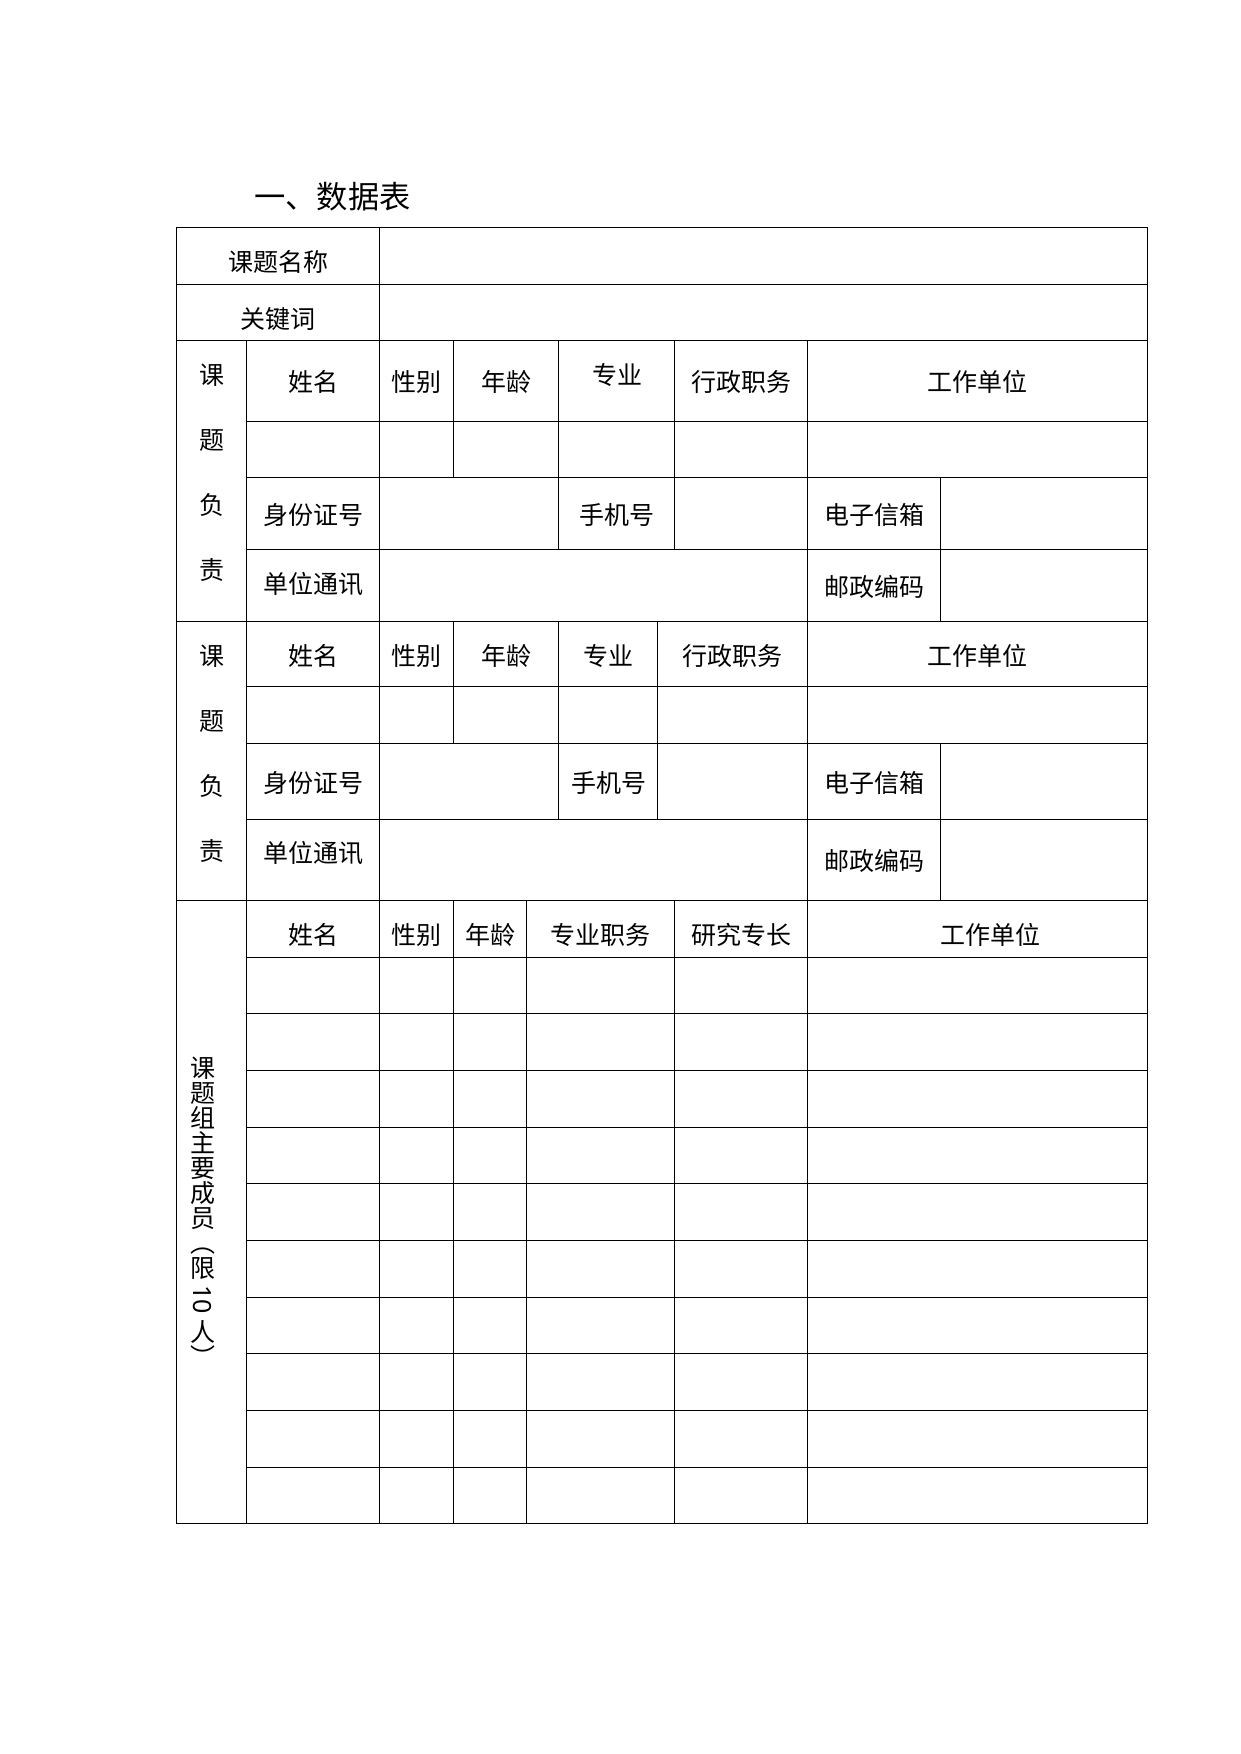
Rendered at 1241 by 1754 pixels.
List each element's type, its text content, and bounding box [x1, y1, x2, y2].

table_cell 姓名 [247, 622, 379, 686]
table_cell 行政职务 [675, 341, 807, 421]
table_cell 年龄 [454, 341, 558, 421]
table_cell [247, 687, 379, 743]
table_cell [658, 744, 807, 818]
table_cell [808, 1014, 1147, 1070]
table_cell 专业 职务 [559, 341, 674, 421]
table_header 课题名称 [177, 228, 379, 284]
table_cell 邮政编码 [808, 820, 940, 900]
table_cell 手机号 [559, 478, 674, 549]
table_cell [380, 1014, 453, 1070]
table_cell 手机号 [559, 744, 657, 818]
table_cell 姓名 [247, 341, 379, 421]
table_cell [454, 687, 558, 743]
table_cell [247, 1071, 379, 1127]
table_cell [675, 1298, 807, 1353]
table_cell [808, 422, 1147, 477]
table_cell [808, 1411, 1147, 1467]
table_cell [675, 1468, 807, 1523]
table_cell [454, 1354, 526, 1410]
table_cell [527, 1411, 674, 1467]
table_cell [454, 1071, 526, 1127]
table_cell [380, 1071, 453, 1127]
table_cell [380, 1241, 453, 1297]
table_cell [675, 1354, 807, 1410]
table_cell [808, 1298, 1147, 1353]
table_cell [808, 1241, 1147, 1297]
table_cell [247, 422, 379, 477]
table_cell [527, 1241, 674, 1297]
table_cell [675, 958, 807, 1013]
table_cell [380, 1298, 453, 1353]
table_cell [247, 1014, 379, 1070]
table_cell [941, 478, 1147, 549]
table_cell 专业 职务 [559, 622, 657, 686]
table_cell [454, 1241, 526, 1297]
table_cell [454, 1298, 526, 1353]
table_cell [380, 744, 558, 818]
table_cell 行政职务 [658, 622, 807, 686]
table_cell [808, 687, 1147, 743]
table_cell [808, 1354, 1147, 1410]
table_cell 工作单位 [808, 341, 1147, 421]
table_cell [808, 1071, 1147, 1127]
table_cell [675, 1184, 807, 1240]
text 邮编：230061一、数据表 [187, 162, 1046, 227]
table_cell [380, 1354, 453, 1410]
table_cell [527, 1014, 674, 1070]
table_cell 电子信箱 [808, 744, 940, 818]
table_cell [527, 1298, 674, 1353]
table_cell 身份证号 [247, 478, 379, 549]
table_cell [454, 1014, 526, 1070]
table_cell [380, 687, 453, 743]
table_cell [658, 687, 807, 743]
table_header [380, 228, 1147, 284]
table_cell [941, 550, 1147, 621]
table_cell 单位通讯地址 [247, 550, 379, 621]
table_cell [380, 958, 453, 1013]
table_cell [559, 422, 674, 477]
table_cell [527, 1128, 674, 1183]
table_cell 姓名 [247, 901, 379, 957]
table_cell [380, 1184, 453, 1240]
table_cell [454, 1411, 526, 1467]
table_cell [380, 1468, 453, 1523]
table_cell [559, 687, 657, 743]
table_cell [380, 1128, 453, 1183]
table_cell [675, 478, 807, 549]
table_cell [527, 1468, 674, 1523]
table_cell [808, 1468, 1147, 1523]
table_cell [454, 1184, 526, 1240]
table_cell 性别 [380, 622, 453, 686]
table_cell [675, 1241, 807, 1297]
table_cell [527, 1184, 674, 1240]
table_cell [454, 1128, 526, 1183]
table_cell 课题组主要成员（限10人） [177, 901, 246, 1523]
table_cell [675, 1071, 807, 1127]
table_cell 年龄 [454, 901, 526, 957]
table_cell 课题负责人 [177, 622, 246, 900]
table_cell [247, 1128, 379, 1183]
table_cell [675, 1014, 807, 1070]
table_cell [247, 1241, 379, 1297]
table_cell 邮政编码 [808, 550, 940, 621]
table_cell [380, 1411, 453, 1467]
table_cell [454, 958, 526, 1013]
table_cell [247, 1298, 379, 1353]
table_cell [675, 422, 807, 477]
table_cell 电子信箱 [808, 478, 940, 549]
table_cell 年龄 [454, 622, 558, 686]
table_cell [247, 1468, 379, 1523]
table_cell 工作单位 [808, 622, 1147, 686]
table_cell [527, 1071, 674, 1127]
table_cell [454, 422, 558, 477]
table_cell [247, 1184, 379, 1240]
table_cell [675, 1128, 807, 1183]
table_cell [247, 1354, 379, 1410]
table_cell [247, 1411, 379, 1467]
table_cell [941, 744, 1147, 818]
table_cell [380, 820, 807, 900]
table_cell [808, 1128, 1147, 1183]
table_cell [380, 422, 453, 477]
table_cell 专业职务 [527, 901, 674, 957]
table_cell 工作单位 [808, 901, 1147, 957]
table_cell 课题负责人 [177, 341, 246, 621]
table_cell 性别 [380, 341, 453, 421]
table_cell [527, 1354, 674, 1410]
table_cell [380, 285, 1147, 340]
table_cell 身份证号 [247, 744, 379, 818]
table_cell [380, 550, 807, 621]
table_cell 单位通讯地址 [247, 820, 379, 900]
table_cell [941, 820, 1147, 900]
table_cell [527, 958, 674, 1013]
table_cell [808, 1184, 1147, 1240]
table_cell 关键词 [177, 285, 379, 340]
table_cell [454, 1468, 526, 1523]
table_cell [247, 958, 379, 1013]
table_cell [808, 958, 1147, 1013]
table_cell [675, 1411, 807, 1467]
table_cell 研究专长 [675, 901, 807, 957]
table_cell [380, 478, 558, 549]
table_cell 性别 [380, 901, 453, 957]
